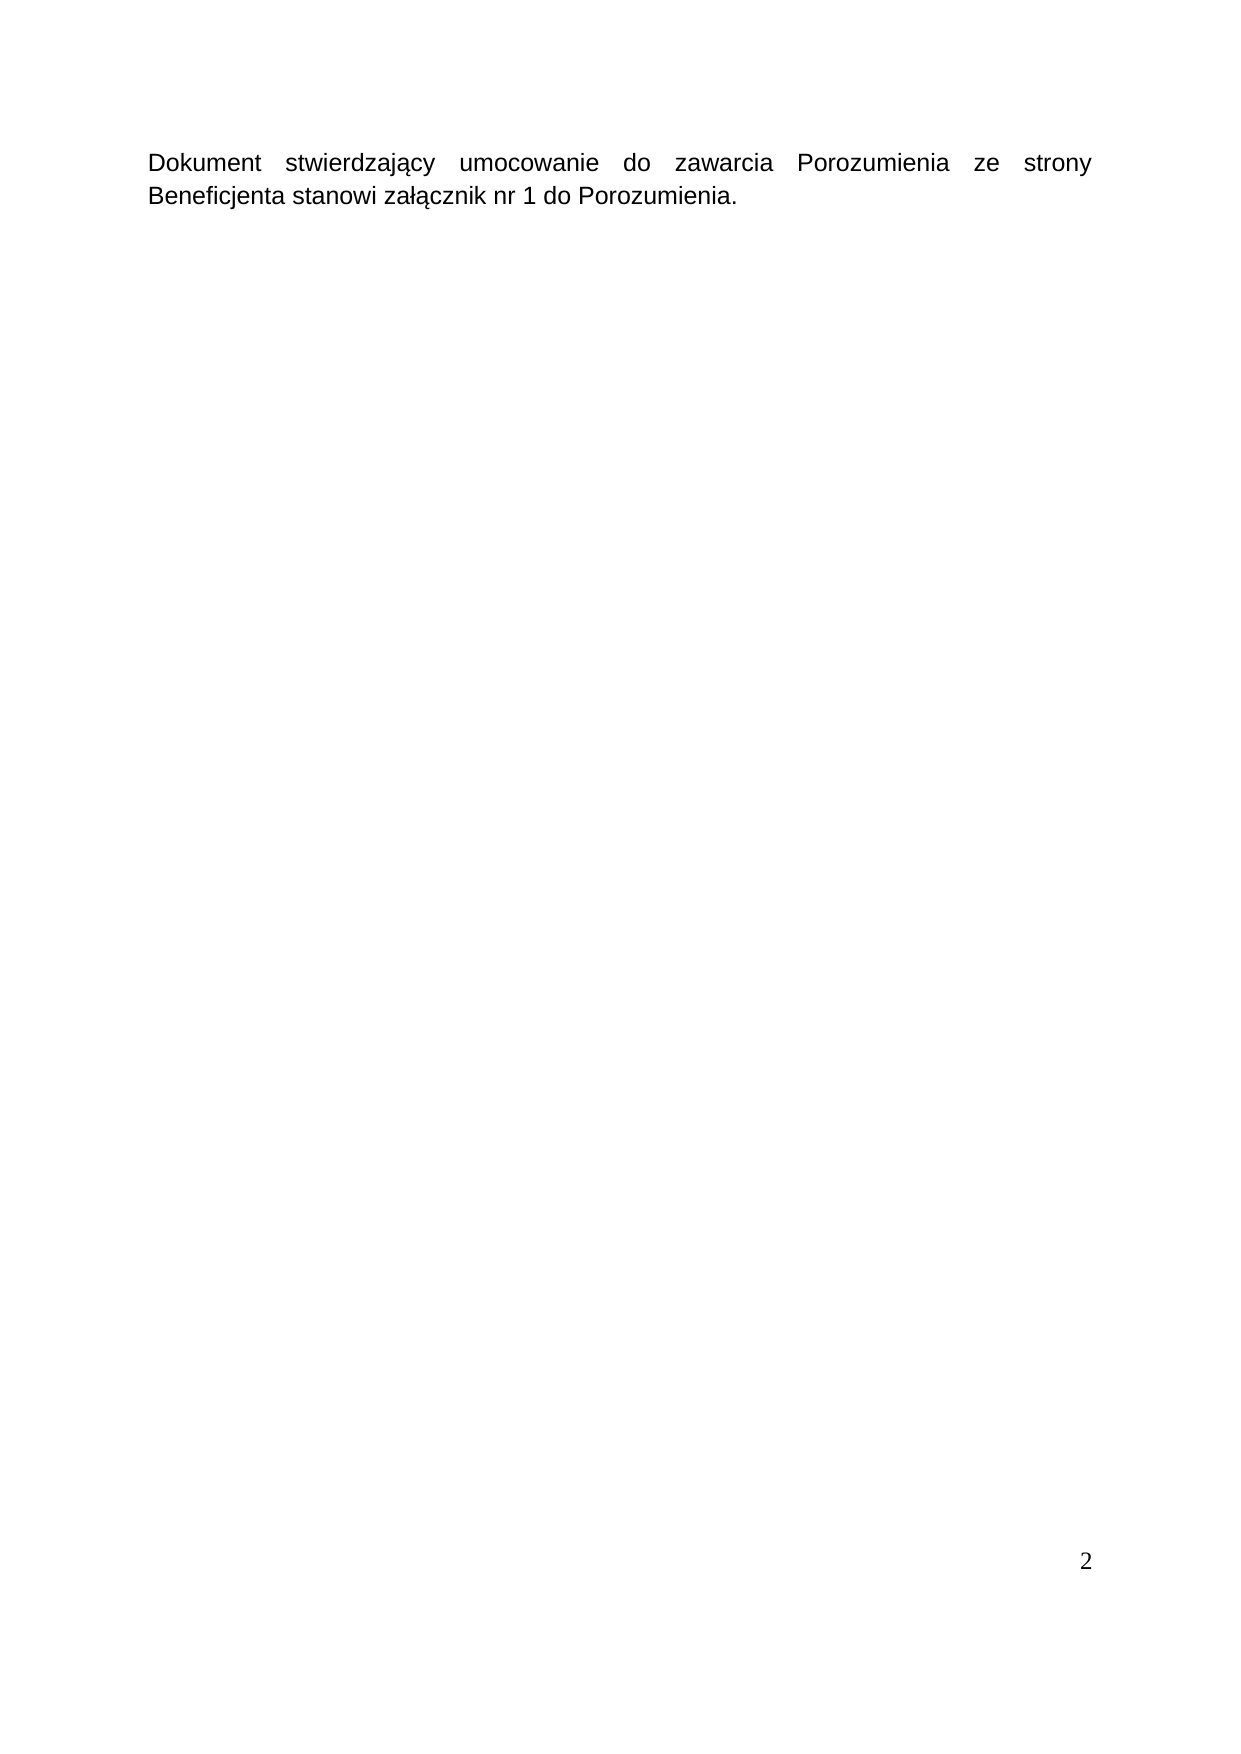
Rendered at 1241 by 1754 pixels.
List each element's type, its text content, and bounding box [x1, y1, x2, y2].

text Dokument stwierdzający umocowanie do zawarcia Porozumienia ze strony Beneficjenta stanowi załącznik nr 1 do Porozumienia. [148, 148, 1093, 209]
